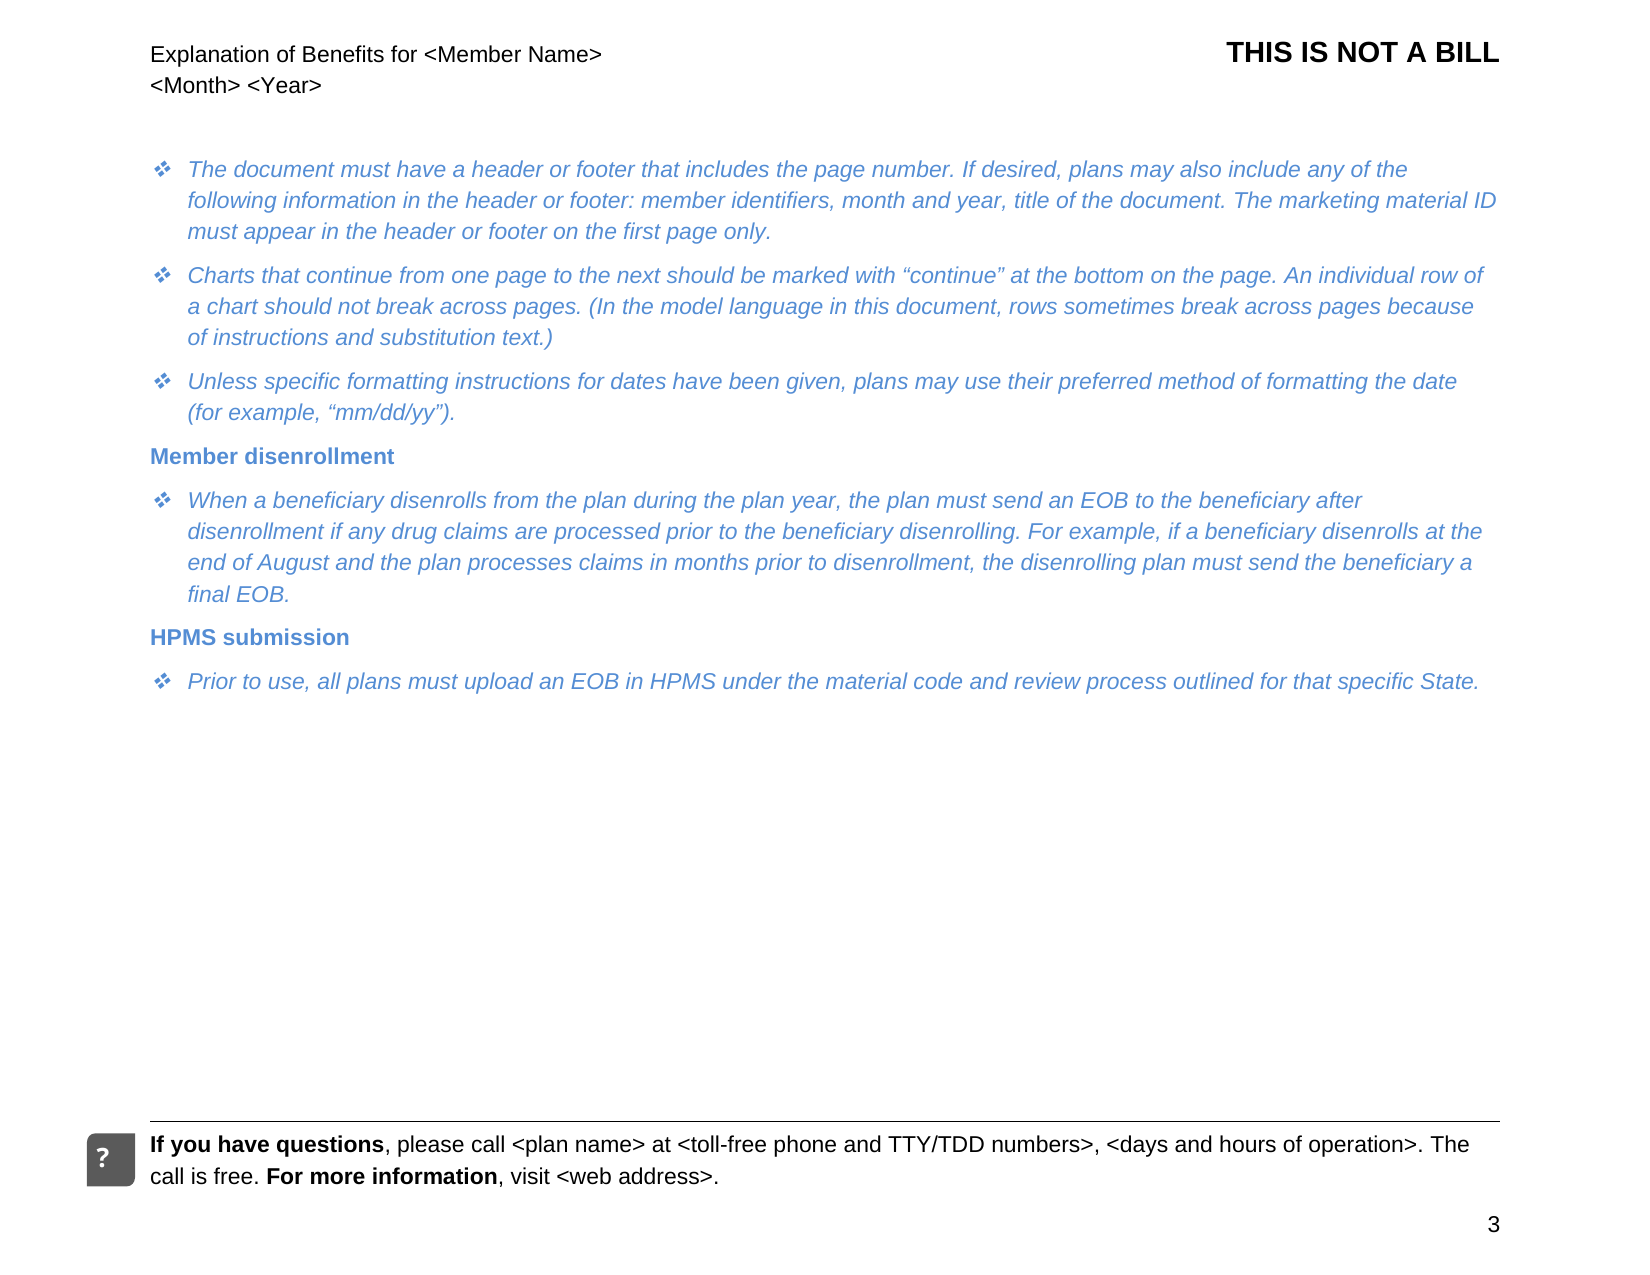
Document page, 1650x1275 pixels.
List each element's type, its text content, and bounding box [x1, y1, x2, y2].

list Prior to use, all plans must upload an EOB in HPMS under the material code and review process outlined for that specific State. [150, 664, 1500, 696]
list Unless specific formatting instructions for dates have been given, plans may use their preferred method of formatting the date (for example, “mm/dd/yy”). [150, 364, 1500, 427]
list When a beneficiary disenrolls from the plan during the plan year, the plan must send an EOB to the beneficiary after disenrollment if any drug claims are processed prior to the beneficiary disenrolling. For example, if a beneficiary disenrolls at the end of August and the plan processes claims in months prior to disenrollment, the disenrolling plan must send the beneficiary a final EOB. [150, 483, 1500, 608]
list Charts that continue from one page to the next should be marked with “continue” at the bottom on the page. An individual row of a chart should not break across pages. (In the model language in this document, rows sometimes break across pages because of instructions and substitution text.) [150, 258, 1500, 352]
text HPMS submission [150, 621, 1500, 652]
list The document must have a header or footer that includes the page number. If desired, plans may also include any of the following information in the header or footer: member identifiers, month and year, title of the document. The marketing material ID must appear in the header or footer on the first page only. [150, 152, 1500, 246]
text Member disenrollment [150, 439, 1500, 471]
